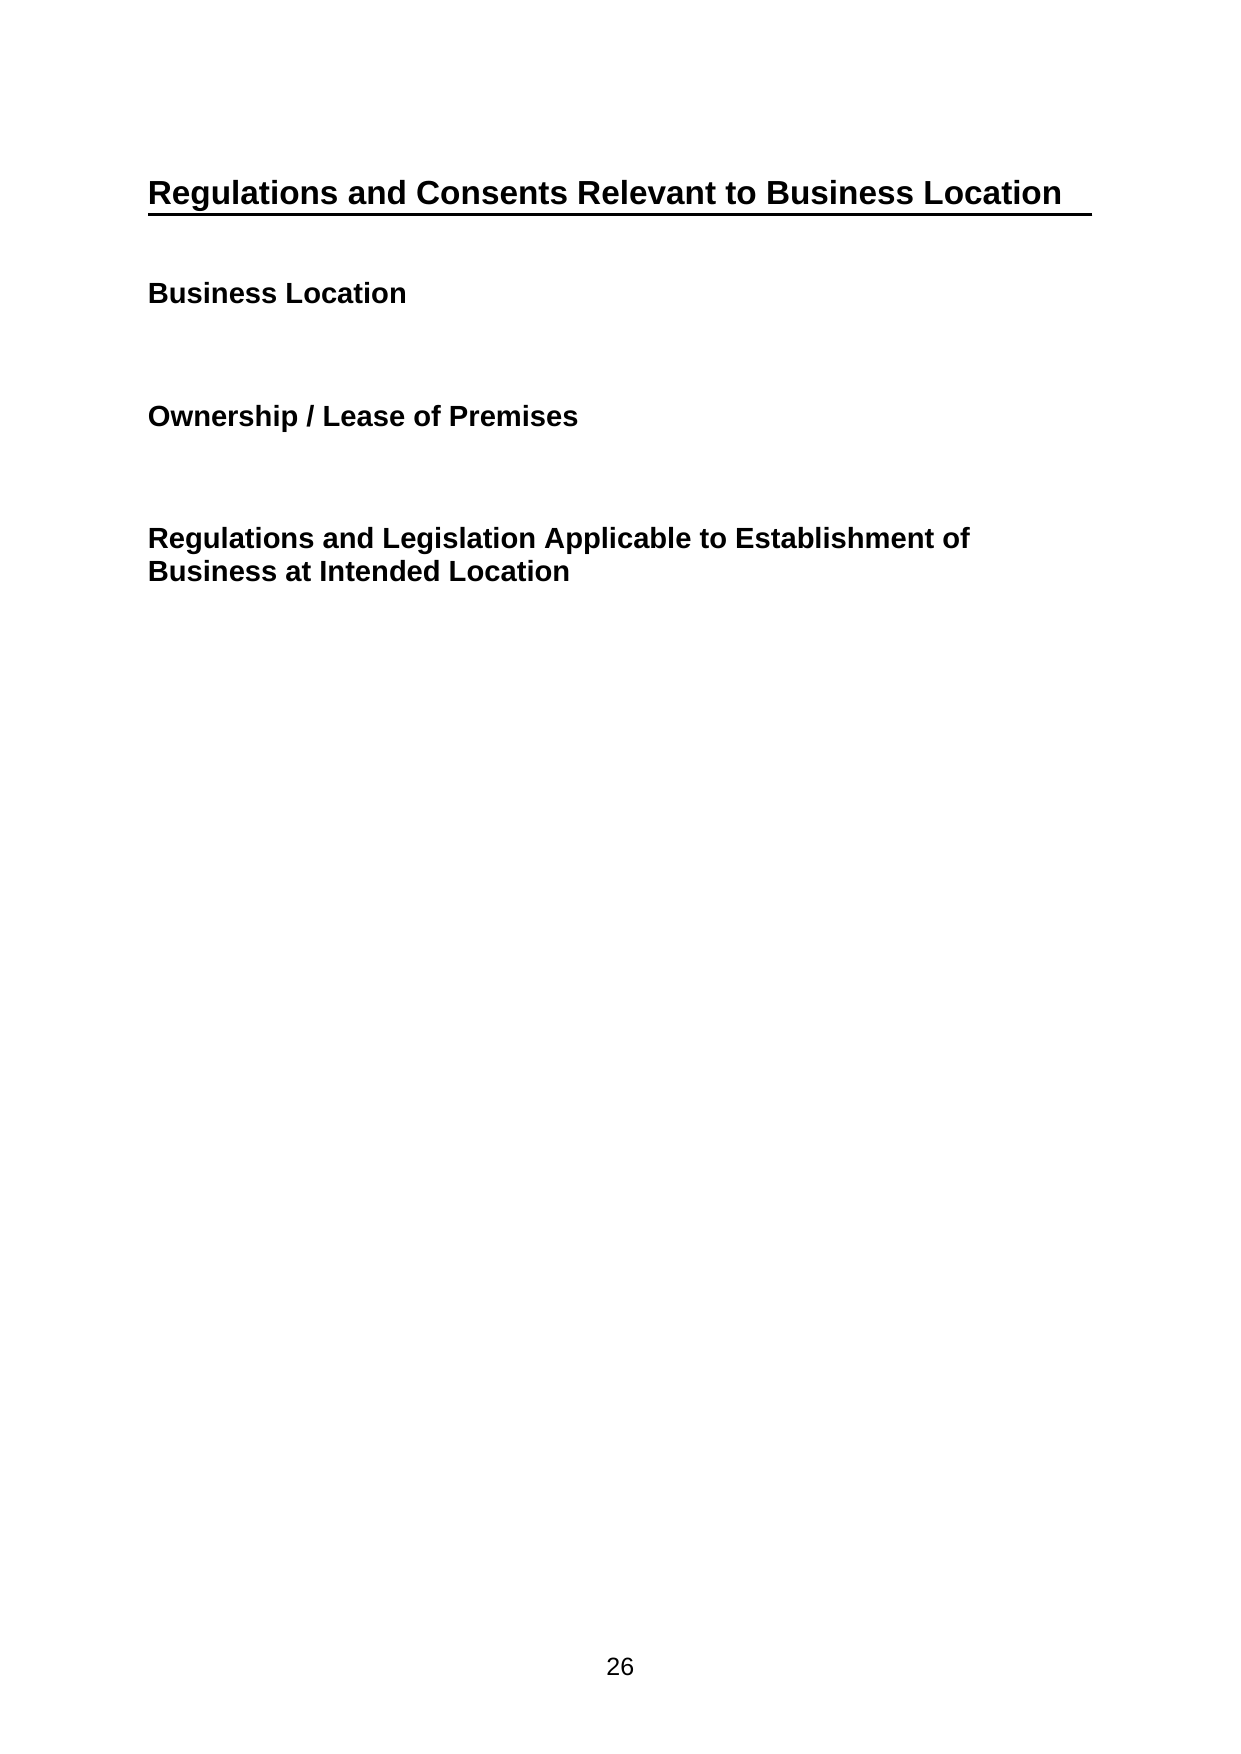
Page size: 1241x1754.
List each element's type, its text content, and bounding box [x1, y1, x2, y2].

subtitle Regulations and Consents Relevant to Business Location [148, 173, 1092, 213]
subtitle Regulations and Legislation Applicable to Establishment of Business at Intended Location [148, 521, 1092, 588]
subtitle Ownership / Lease of Premises [148, 399, 1092, 432]
subtitle Business Location [148, 276, 1092, 310]
